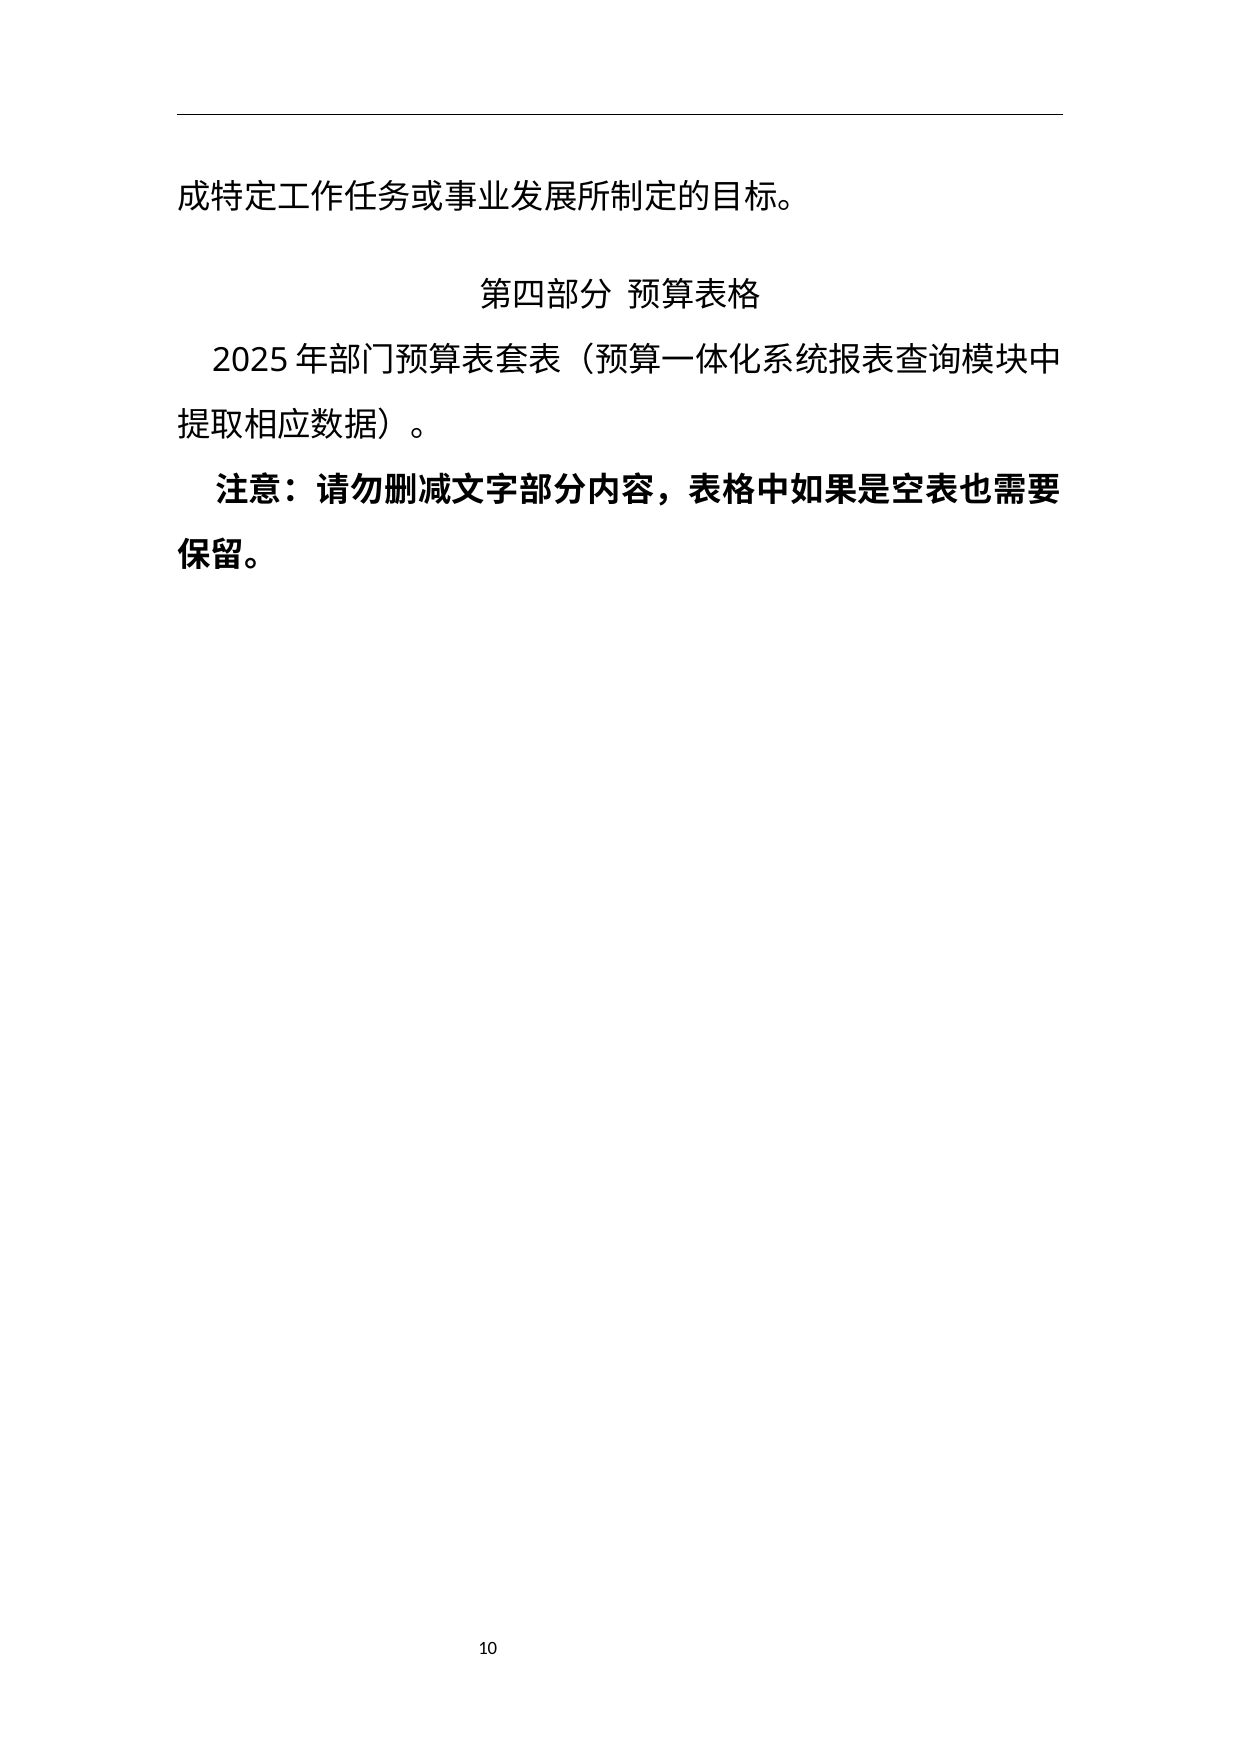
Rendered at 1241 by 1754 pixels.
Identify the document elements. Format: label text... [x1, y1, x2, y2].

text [177, 162, 1063, 227]
text 第四部分 预算表格 [177, 259, 1063, 324]
text 注意：请勿删减文字部分内容，表格中如果是空表也需要保留。 [177, 454, 1063, 584]
text 2025年部门预算表套表（预算一体化系统报表查询模块中提取相应数据）。 [177, 324, 1063, 454]
